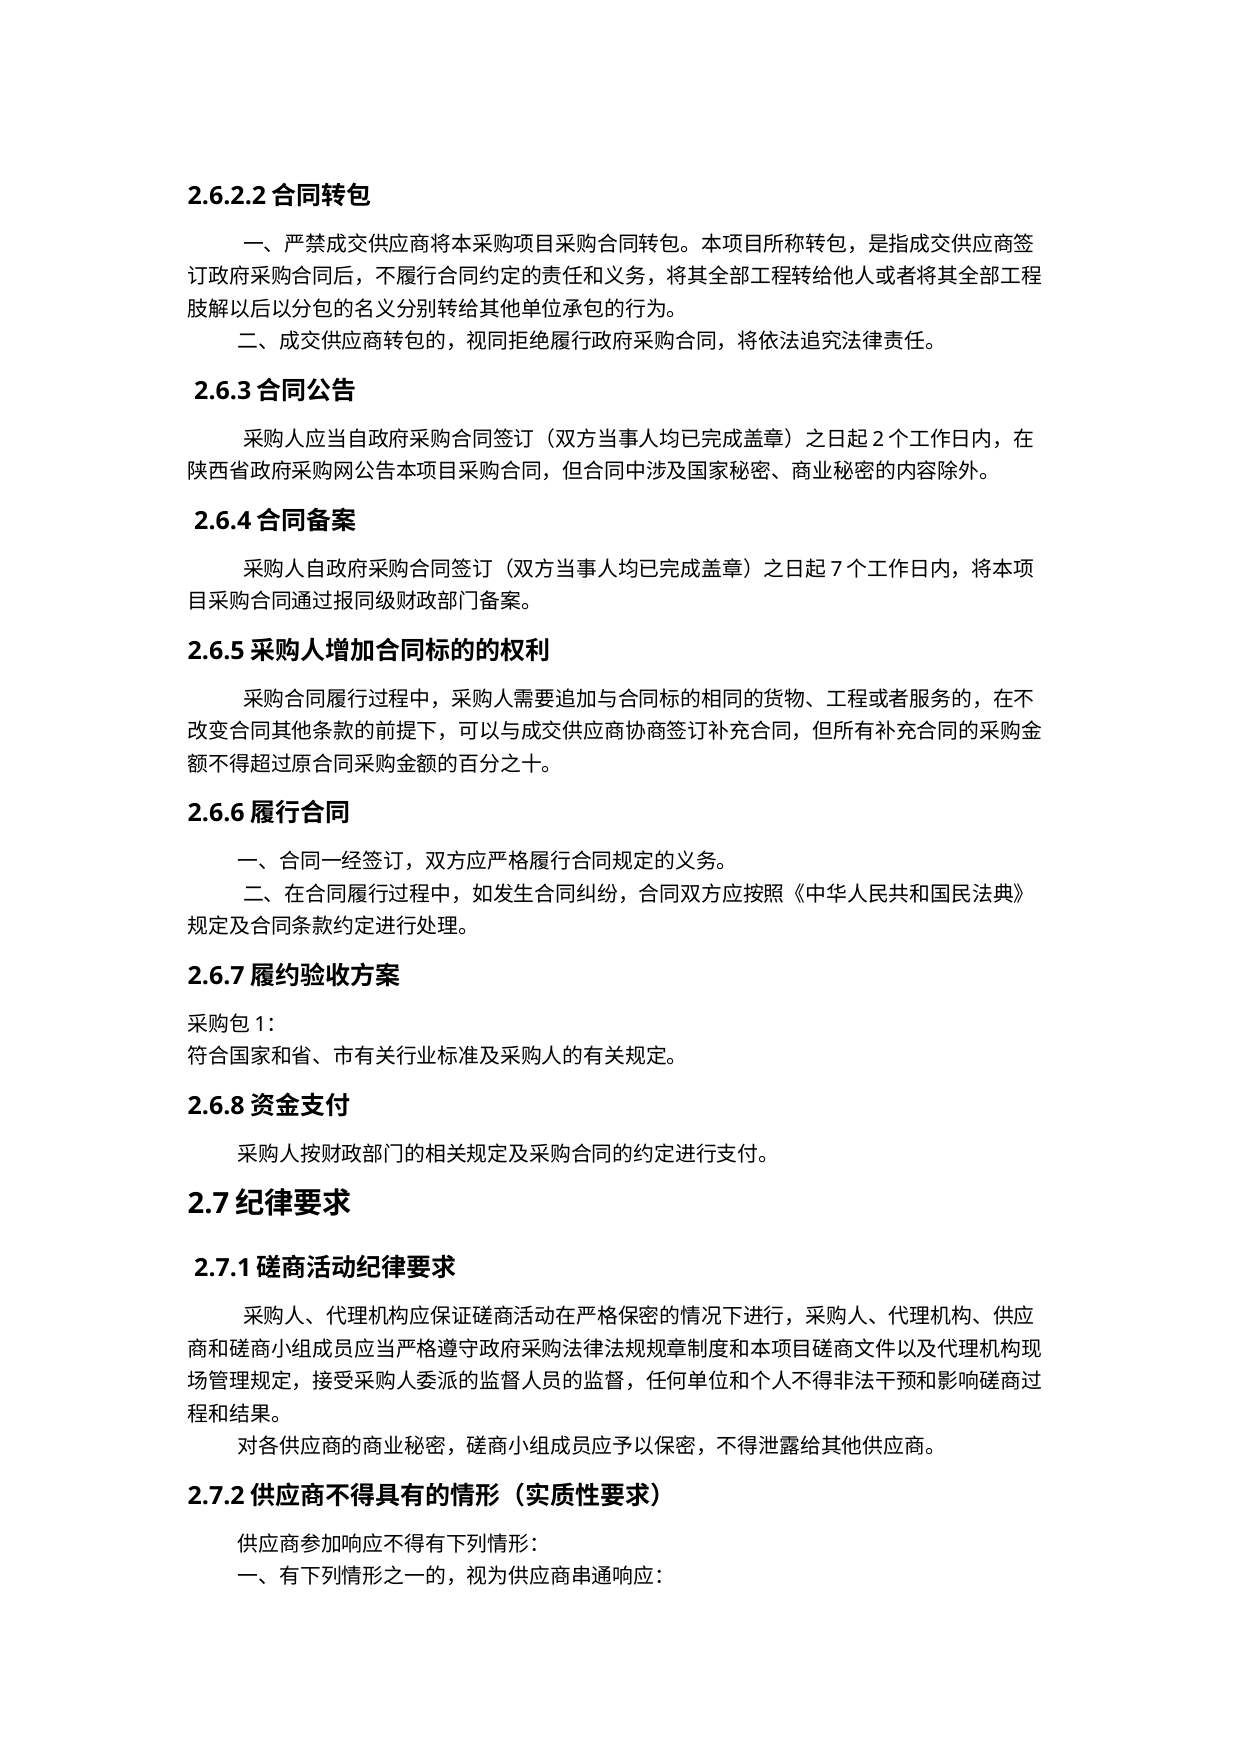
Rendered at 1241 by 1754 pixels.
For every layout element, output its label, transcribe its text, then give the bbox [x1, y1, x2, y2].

text 2.7.2供应商不得具有的情形（实质性要求） [187, 1462, 1053, 1527]
text 采购合同履行过程中，采购人需要追加与合同标的相同的货物、工程或者服务的，在不改变合同其他条款的前提下，可以与成交供应商协商签订补充合同，但所有补充合同的采购金额不得超过原合同采购金额的百分之十。 [187, 682, 1053, 779]
text 采购人自政府采购合同签订（双方当事人均已完成盖章）之日起7个工作日内，将本项目采购合同通过报同级财政部门备案。 [187, 552, 1053, 617]
text 采购人应当自政府采购合同签订（双方当事人均已完成盖章）之日起2个工作日内，在陕西省政府采购网公告本项目采购合同，但合同中涉及国家秘密、商业秘密的内容除外。 [187, 422, 1053, 487]
text 一、合同一经签订，双方应严格履行合同规定的义务。 [187, 844, 1053, 877]
text 符合国家和省、市有关行业标准及采购人的有关规定。 [187, 1039, 1053, 1072]
text 2.6.2.2合同转包 [187, 162, 1053, 227]
text 2.7.1磋商活动纪律要求 [187, 1234, 1053, 1299]
text 2.6.7履约验收方案 [187, 942, 1053, 1007]
text 一、严禁成交供应商将本采购项目采购合同转包。本项目所称转包，是指成交供应商签订政府采购合同后，不履行合同约定的责任和义务，将其全部工程转给他人或者将其全部工程肢解以后以分包的名义分别转给其他单位承包的行为。 [187, 227, 1053, 324]
text 二、在合同履行过程中，如发生合同纠纷，合同双方应按照《中华人民共和国民法典》规定及合同条款约定进行处理。 [187, 877, 1053, 942]
text 2.6.6履行合同 [187, 779, 1053, 844]
text 2.6.8资金支付 [187, 1072, 1053, 1137]
text 供应商参加响应不得有下列情形： [187, 1527, 1053, 1559]
text 对各供应商的商业秘密，磋商小组成员应予以保密，不得泄露给其他供应商。 [187, 1429, 1053, 1462]
text 2.6.5采购人增加合同标的的权利 [187, 617, 1053, 682]
text 2.6.3合同公告 [187, 357, 1053, 422]
text 二、成交供应商转包的，视同拒绝履行政府采购合同，将依法追究法律责任。 [187, 324, 1053, 357]
text 采购人按财政部门的相关规定及采购合同的约定进行支付。 [187, 1137, 1053, 1169]
text 2.7纪律要求 [187, 1169, 1053, 1234]
text 采购包1： [187, 1007, 1053, 1039]
text 采购人、代理机构应保证磋商活动在严格保密的情况下进行，采购人、代理机构、供应商和磋商小组成员应当严格遵守政府采购法律法规规章制度和本项目磋商文件以及代理机构现场管理规定，接受采购人委派的监督人员的监督，任何单位和个人不得非法干预和影响磋商过程和结果。 [187, 1299, 1053, 1429]
text 一、有下列情形之一的，视为供应商串通响应： [187, 1559, 1053, 1592]
text 2.6.4合同备案 [187, 487, 1053, 552]
